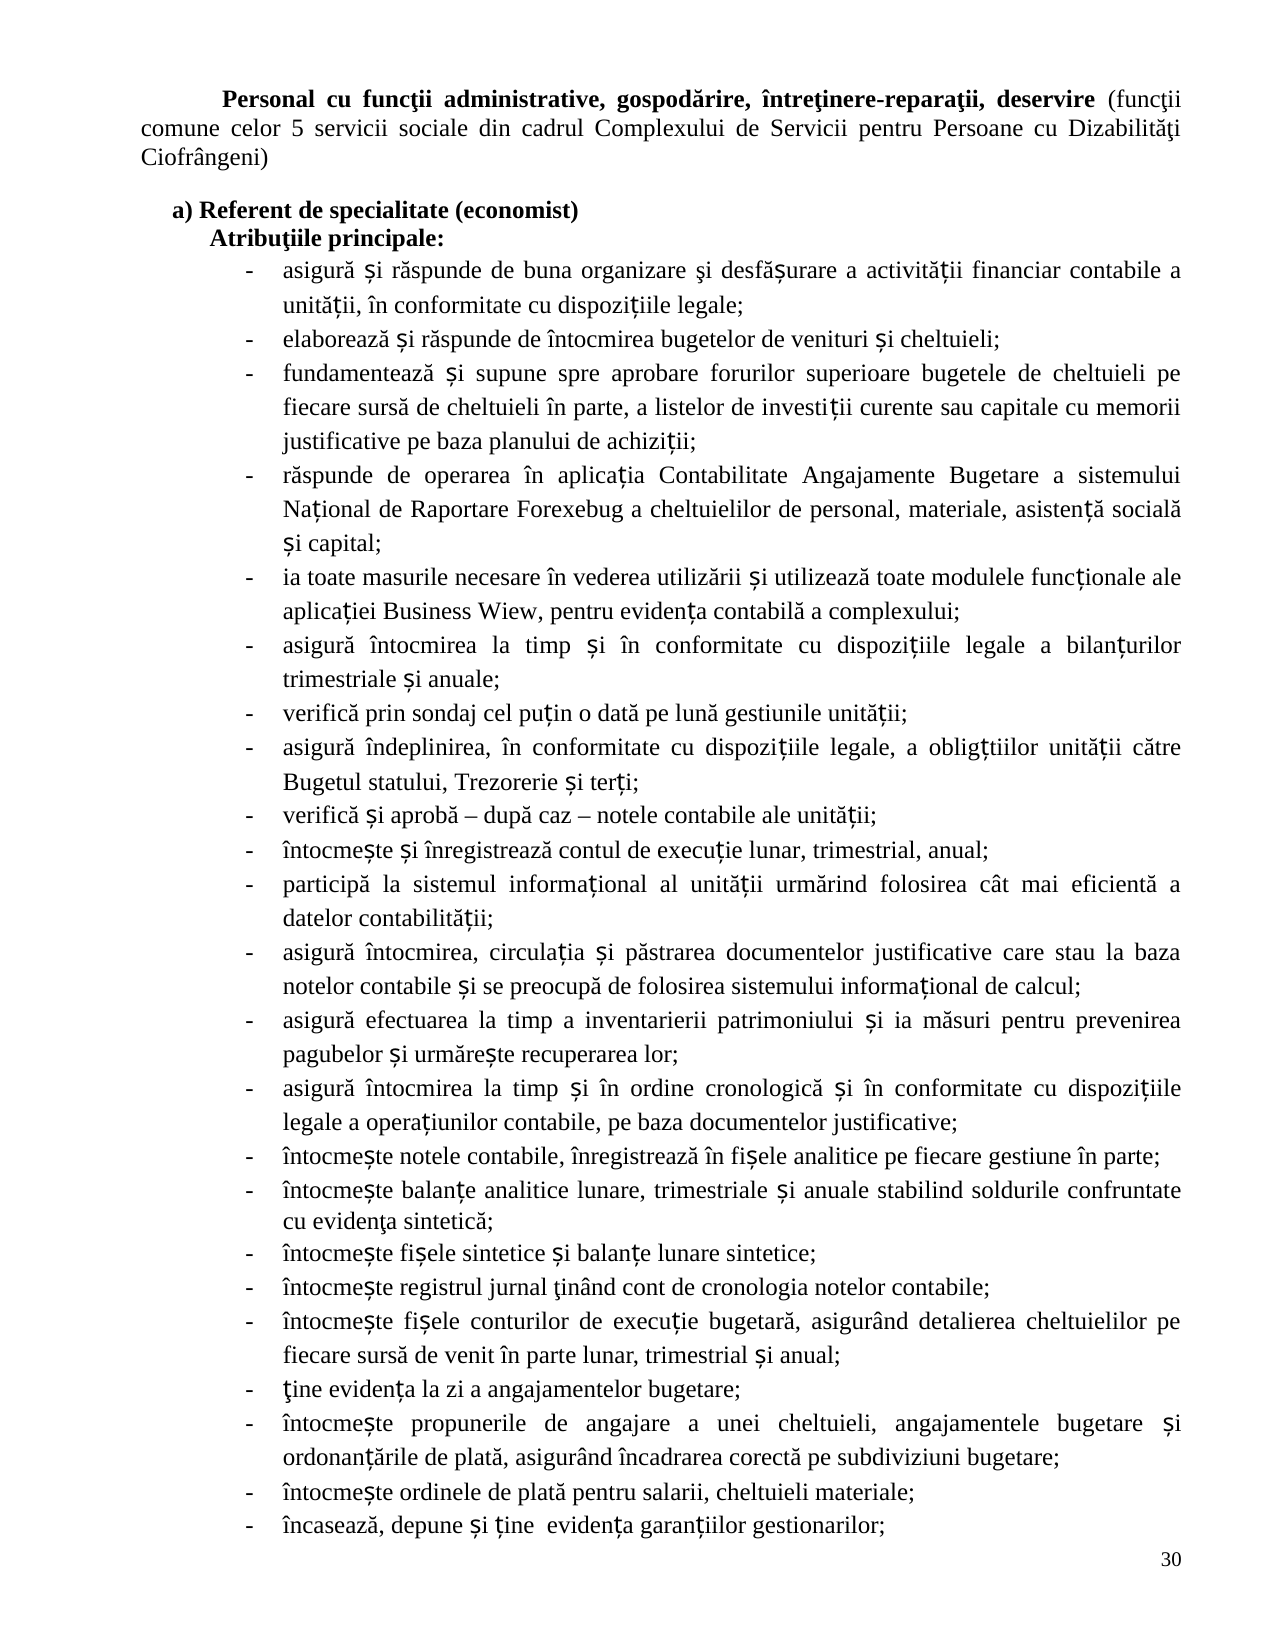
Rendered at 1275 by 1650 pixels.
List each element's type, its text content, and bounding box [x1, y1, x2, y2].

list verifică prin sondaj cel puțin o dată pe lună gestiunile unității; [245, 695, 1181, 729]
list fundamentează și supune spre aprobare forurilor superioare bugetele de cheltuieli pe fiecare sursă de cheltuieli în parte, a listelor de investiții curente sau capitale cu memorii justificative pe baza planului de achiziții; [245, 354, 1181, 457]
list întocmește propunerile de angajare a unei cheltuieli, angajamentele bugetare și ordonanțările de plată, asigurând încadrarea corectă pe subdiviziuni bugetare; [245, 1405, 1181, 1473]
list asigură și răspunde de buna organizare şi desfășurare a activității financiar contabile a unității, în conformitate cu dispozițiile legale; [245, 252, 1181, 320]
list asigură întocmirea la timp și în conformitate cu dispozițiile legale a bilanțurilor trimestriale și anuale; [245, 627, 1181, 695]
list întocmește fișele sintetice și balanțe lunare sintetice; [245, 1235, 1181, 1269]
text Personal cu funcţii administrative, gospodărire, întreţinere-reparaţii, deservire (funcţii comune celor 5 servicii sociale din cadrul Complexului de Servicii pentru Persoane cu Dizabilităţi Ciofrângeni) [141, 84, 1181, 171]
list întocmește și înregistrează contul de execuție lunar, trimestrial, anual; [245, 831, 1181, 865]
list întocmește fișele conturilor de execuție bugetară, asigurând detalierea cheltuielilor pe fiecare sursă de venit în parte lunar, trimestrial și anual; [245, 1303, 1181, 1371]
list întocmește notele contabile, înregistrează în fișele analitice pe fiecare gestiune în parte; [245, 1138, 1181, 1172]
list elaborează și răspunde de întocmirea bugetelor de venituri și cheltuieli; [245, 320, 1181, 354]
list ţine evidența la zi a angajamentelor bugetare; [245, 1371, 1181, 1405]
list participă la sistemul informațional al unității urmărind folosirea cât mai eficientă a datelor contabilității; [245, 865, 1181, 933]
list verifică și aprobă – după caz – notele contabile ale unității; [245, 797, 1181, 831]
list asigură întocmirea, circulația și păstrarea documentelor justificative care stau la baza notelor contabile și se preocupă de folosirea sistemului informațional de calcul; [245, 933, 1181, 1002]
text Atribuţiile principale: [141, 223, 1166, 252]
list răspunde de operarea în aplicația Contabilitate Angajamente Bugetare a sistemului Național de Raportare Forexebug a cheltuielilor de personal, materiale, asistență socială și capital; [245, 457, 1181, 559]
list întocmește ordinele de plată pentru salarii, cheltuieli materiale; [245, 1473, 1181, 1507]
text a) Referent de specialitate (economist) [141, 195, 1166, 223]
list asigură efectuarea la timp a inventarierii patrimoniului și ia măsuri pentru prevenirea pagubelor și urmărește recuperarea lor; [245, 1002, 1181, 1070]
list întocmește balanțe analitice lunare, trimestriale și anuale stabilind soldurile confruntate cu evidenţa sintetică; [245, 1172, 1181, 1235]
list ia toate masurile necesare în vederea utilizării și utilizează toate modulele funcționale ale aplicației Business Wiew, pentru evidența contabilă a complexului; [245, 559, 1181, 627]
list asigură întocmirea la timp și în ordine cronologică și în conformitate cu dispozițiile legale a operațiunilor contabile, pe baza documentelor justificative; [245, 1070, 1181, 1138]
list asigură îndeplinirea, în conformitate cu dispozițiile legale, a obligțtiilor unității către Bugetul statului, Trezorerie și terți; [245, 729, 1181, 797]
list întocmește registrul jurnal ţinând cont de cronologia notelor contabile; [245, 1269, 1181, 1303]
list încasează, depune și ține evidența garanțiilor gestionarilor; [245, 1507, 1181, 1541]
